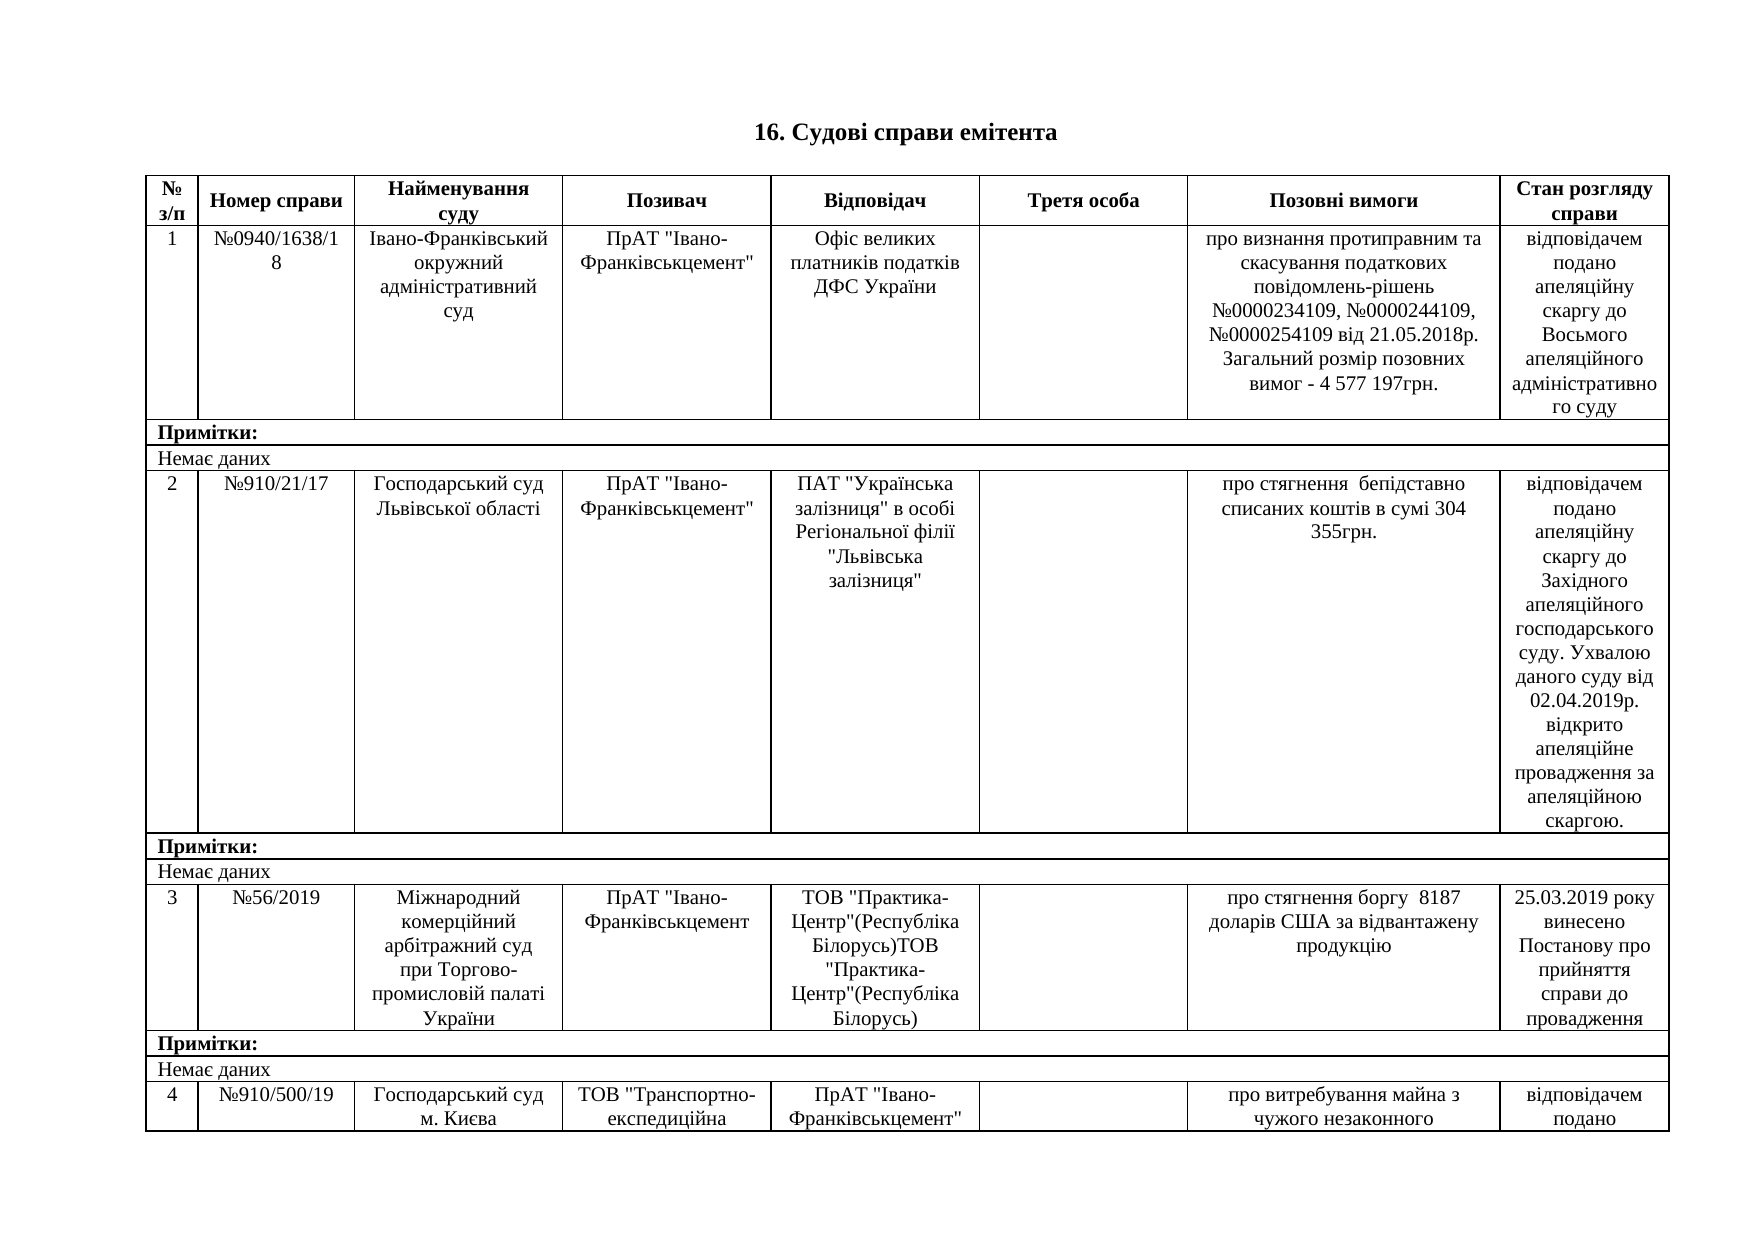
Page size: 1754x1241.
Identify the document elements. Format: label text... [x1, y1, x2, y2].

table_cell №910/21/17 [199, 471, 354, 832]
table_cell [980, 885, 1187, 1029]
table_cell ПрАТ "Iвано-Франкiвськцемент" [563, 226, 770, 418]
text 16. Судові справи емітента [146, 117, 1665, 146]
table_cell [1501, 1082, 1668, 1130]
table_cell 1 [147, 226, 197, 418]
table_cell [980, 471, 1187, 832]
table_cell 25.03.2019 року винесено Постанову про прийняття справи до провадження [1501, 885, 1668, 1029]
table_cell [355, 1082, 562, 1130]
table_header Найменування суду [355, 176, 562, 224]
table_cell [772, 1082, 979, 1130]
table_cell Примітки: [147, 834, 1668, 858]
table_cell про стягнення бепiдставно списаних коштiв в сумi 304 355грн. [1188, 471, 1499, 832]
table_header Номер справи [199, 176, 354, 224]
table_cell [1188, 1082, 1499, 1130]
table_cell ТОВ "Практика-Центр"(Республiка Бiлорусь)ТОВ "Практика-Центр"(Республiка Бiлорусь) [772, 885, 979, 1029]
table_header Стан розгляду справи [1501, 176, 1668, 224]
table_cell Немає даних [147, 860, 1668, 883]
table_cell вiдповiдачем подано апеляцiйну скаргу до Восьмого апеляцiйного адмiнiстративного суду [1501, 226, 1668, 418]
table_cell Немає даних [147, 1057, 1668, 1081]
table_header Третя особа [980, 176, 1187, 224]
table_cell №56/2019 [199, 885, 354, 1029]
table_cell Iвано-Франкiвський окружний адмiнiстративний суд [355, 226, 562, 418]
table_cell Мiжнародний комерцiйний арбiтражний суд при Торгово-промисловiй палатi України [355, 885, 562, 1029]
table_cell про стягнення боргу 8187 доларiв США за вiдвантажену продукцiю [1188, 885, 1499, 1029]
table_cell 4 [147, 1082, 197, 1130]
table_cell [980, 1082, 1187, 1130]
table_cell [980, 226, 1187, 418]
table_header Позовні вимоги [1188, 176, 1499, 224]
table_cell Примітки: [147, 1031, 1668, 1055]
table_cell 2 [147, 471, 197, 832]
table_cell Господарський суд Львiвської областi [355, 471, 562, 832]
table_header № з/п [147, 176, 197, 224]
table_cell вiдповiдачем подано апеляцiйну скаргу до Захiдного апеляцiйного господарського суду. Ухвалою даного суду вiд 02.04.2019р. вiдкрито апеляцiйне провадження за апеляцiйною скаргою. [1501, 471, 1668, 832]
table_cell ПАТ "Українська залiзниця" в особi Регiональної фiлiї "Львiвська залiзниця" [772, 471, 979, 832]
table_cell про визнання протиправним та скасування податкових повiдомлень-рiшень №0000234109, №0000244109, №0000254109 вiд 21.05.2018р. Загальний розмiр позовних вимог - 4 577 197грн. [1188, 226, 1499, 418]
table_cell ПрАТ "Iвано-Франкiвськцемент [563, 885, 770, 1029]
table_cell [563, 1082, 770, 1130]
table_header Позивач [563, 176, 770, 224]
table_cell 3 [147, 885, 197, 1029]
table_cell Немає даних [147, 446, 1668, 470]
table_cell №910/500/19 [199, 1082, 354, 1130]
table_cell ПрАТ "Iвано-Франкiвськцемент" [563, 471, 770, 832]
table_cell Примітки: [147, 420, 1668, 444]
table_cell Офiс великих платникiв податкiв ДФС України [772, 226, 979, 418]
table_header Відповідач [772, 176, 979, 224]
table_cell №0940/1638/18 [199, 226, 354, 418]
